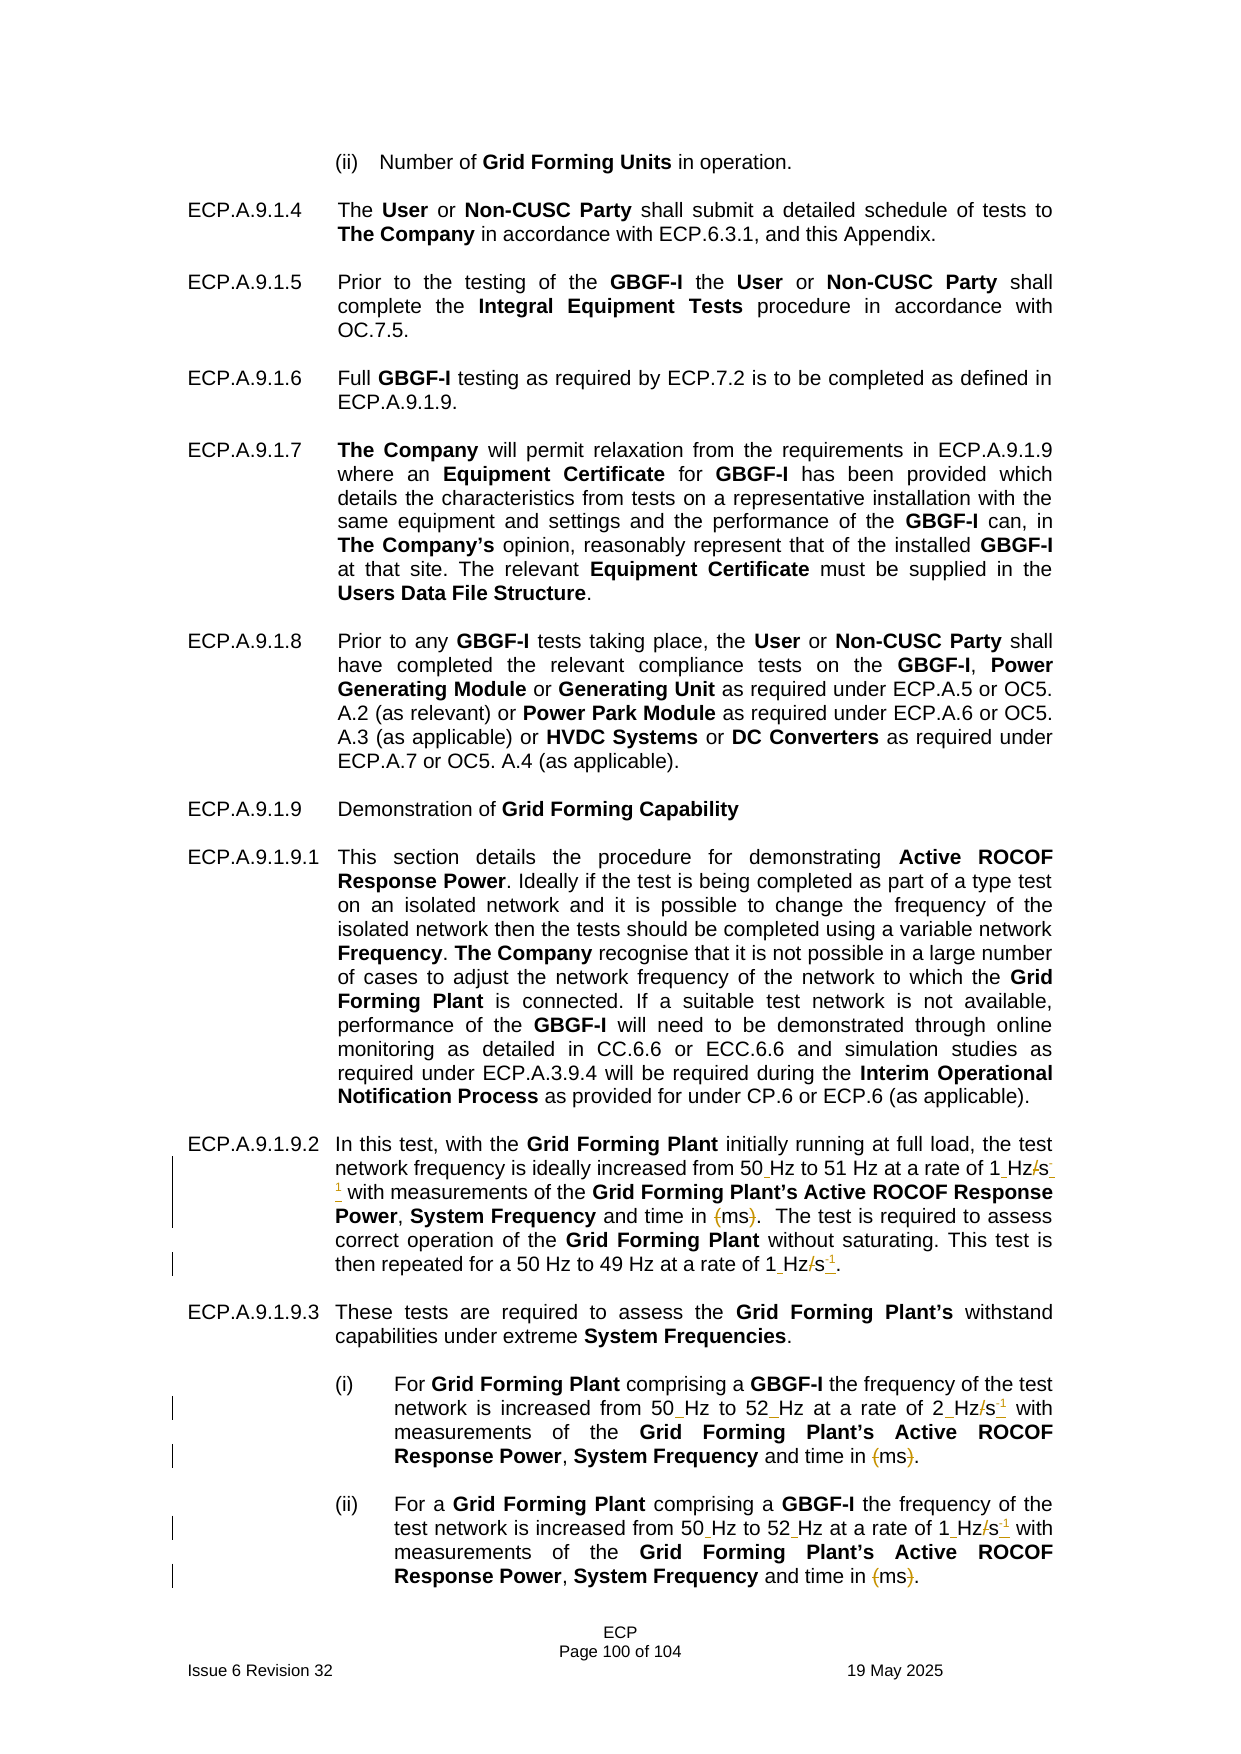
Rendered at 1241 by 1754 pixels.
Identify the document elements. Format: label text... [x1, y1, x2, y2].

text ECP.A.9.1.9 Demonstration of Grid Forming Capability [187, 797, 1053, 821]
text ECP.A.9.1.6 Full GBGF-I testing as required by ECP.7.2 is to be completed as defined in ECP.A.9.1.9. [187, 366, 1053, 413]
text ECP.A.9.1.5 Prior to the testing of the GBGF-I the User or Non-CUSC Party shall complete the Integral Equipment Tests procedure in accordance with OC.7.5. [187, 270, 1053, 342]
text (ii) For a Grid Forming Plant comprising a GBGF-I the frequency of the test network is increased from 50Hz to 52Hz at a rate of 1Hzs with measurements of the Grid Forming Plant’s Active ROCOF Response Power, System Frequency and time in ms. [335, 1492, 1053, 1587]
list Number of Grid Forming Units in operation. [335, 150, 1053, 174]
text ECP.A.9.1.9.3 These tests are required to assess the Grid Forming Plant’s withstand capabilities under extreme System Frequencies. [187, 1300, 1053, 1348]
text ECP.A.9.1.9.1 This section details the procedure for demonstrating Active ROCOF Response Power. Ideally if the test is being completed as part of a type test on an isolated network and it is possible to change the frequency of the isolated network then the tests should be completed using a variable network Frequency. The Company recognise that it is not possible in a large number of cases to adjust the network frequency of the network to which the Grid Forming Plant is connected. If a suitable test network is not available, performance of the GBGF-I will need to be demonstrated through online monitoring as detailed in CC.6.6 or ECC.6.6 and simulation studies as required under ECP.A.3.9.4 will be required during the Interim Operational Notification Process as provided for under CP.6 or ECP.6 (as applicable). [187, 845, 1053, 1108]
text ECP.A.9.1.7 The Company will permit relaxation from the requirements in ECP.A.9.1.9 where an Equipment Certificate for GBGF-I has been provided which details the characteristics from tests on a representative installation with the same equipment and settings and the performance of the GBGF-I can, in The Company’s opinion, reasonably represent that of the installed GBGF-I at that site. The relevant Equipment Certificate must be supplied in the Users Data File Structure. [187, 437, 1053, 605]
text (i) For Grid Forming Plant comprising a GBGF-I the frequency of the test network is increased from 50Hz to 52Hz at a rate of 2Hzs with measurements of the Grid Forming Plant’s Active ROCOF Response Power, System Frequency and time in ms. [335, 1372, 1053, 1468]
text ECP.A.9.1.8 Prior to any GBGF-I tests taking place, the User or Non-CUSC Party shall have completed the relevant compliance tests on the GBGF-I, Power Generating Module or Generating Unit as required under ECP.A.5 or OC5. A.2 (as relevant) or Power Park Module as required under ECP.A.6 or OC5. A.3 (as applicable) or HVDC Systems or DC Converters as required under ECP.A.7 or OC5. A.4 (as applicable). [187, 629, 1053, 773]
text ECP.A.9.1.4 The User or Non-CUSC Party shall submit a detailed schedule of tests to The Company in accordance with ECP.6.3.1, and this Appendix. [187, 198, 1053, 246]
text ECP.A.9.1.9.2 In this test, with the Grid Forming Plant initially running at full load, the test network frequency is ideally increased from 50Hz to 51 Hz at a rate of 1Hzs with measurements of the Grid Forming Plant’s Active ROCOF Response Power, System Frequency and time in ms. The test is required to assess correct operation of the Grid Forming Plant without saturating. This test is then repeated for a 50 Hz to 49 Hz at a rate of 1Hzs. [187, 1132, 1053, 1276]
